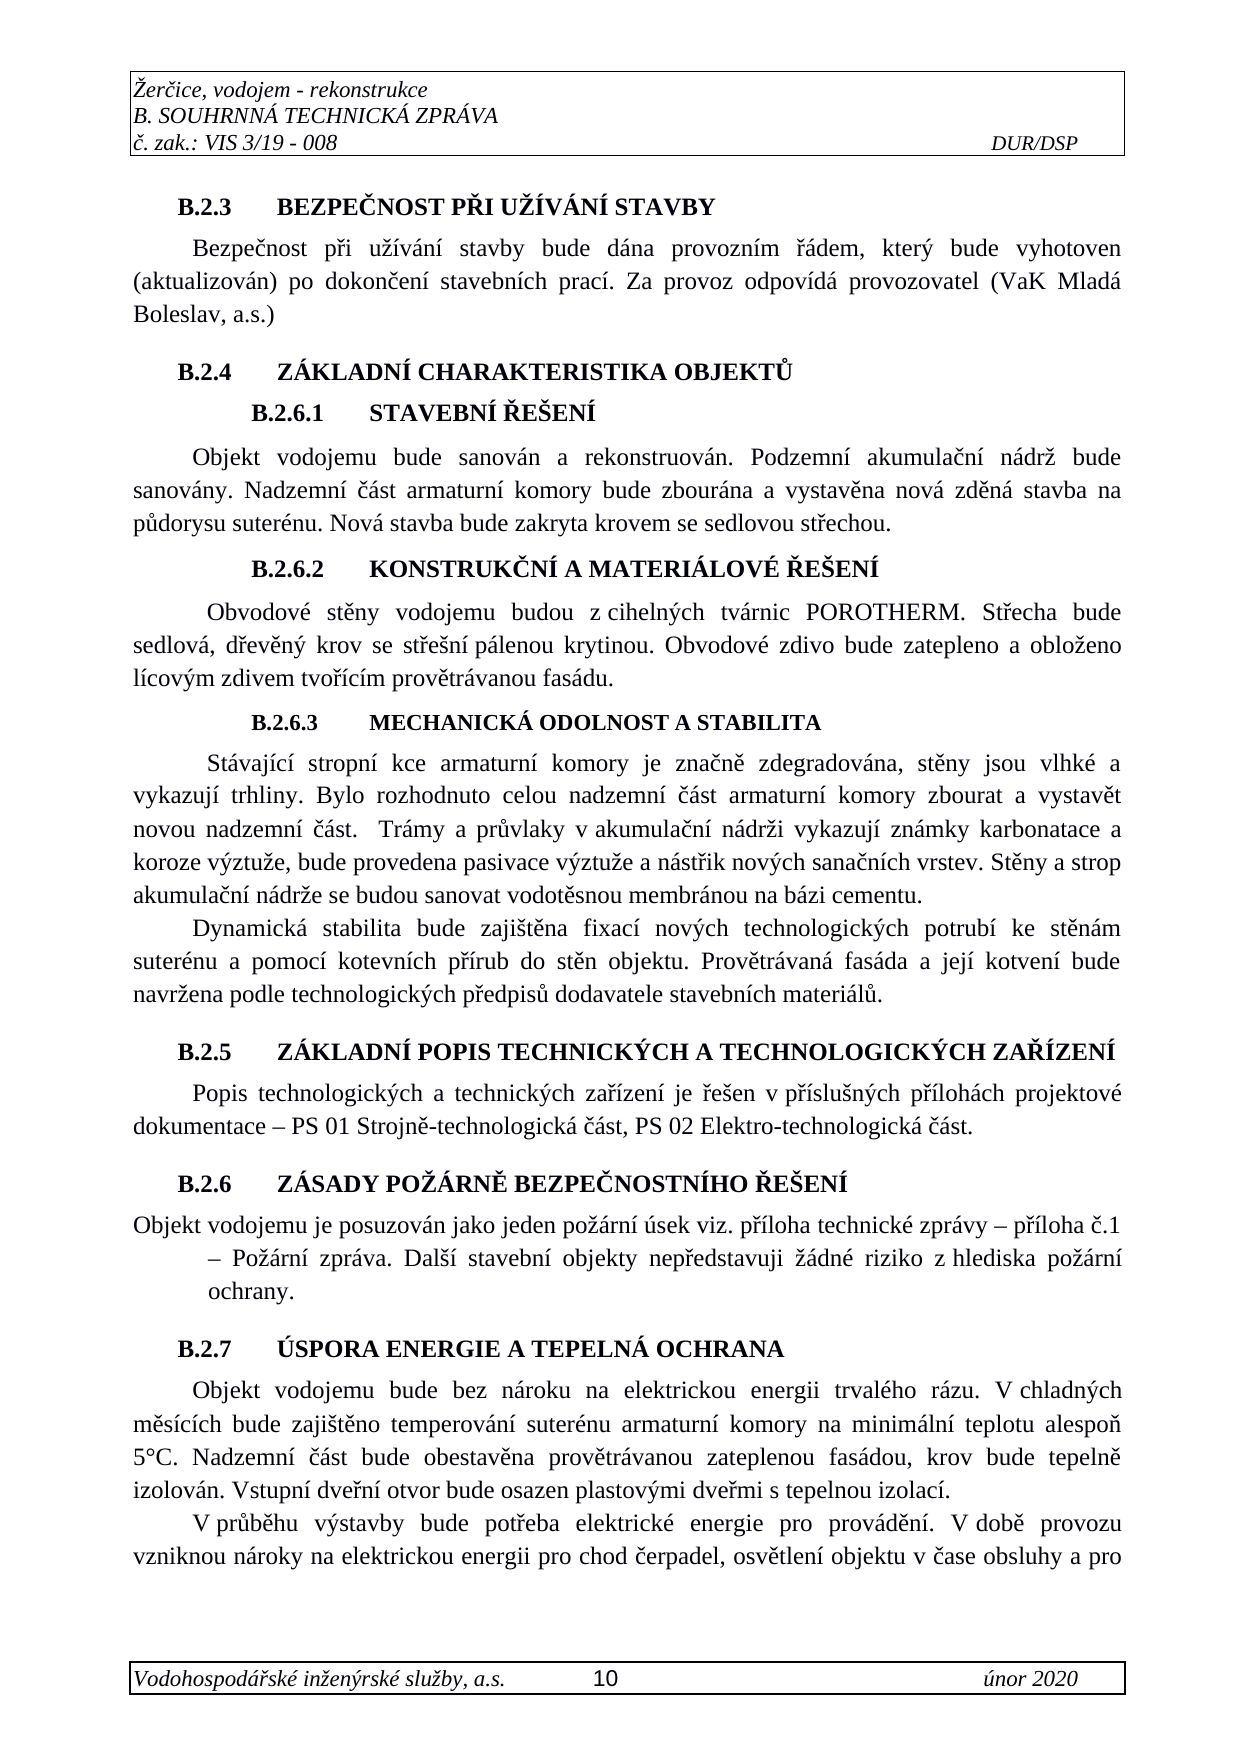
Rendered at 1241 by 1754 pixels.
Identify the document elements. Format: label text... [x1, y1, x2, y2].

subtitle ÚSPORA ENERGIE A TEPELNÁ OCHRANA [177, 1334, 1122, 1363]
subtitle ZÁKLADNÍ CHARAKTERISTIKA OBJEKTŮ [177, 357, 1122, 386]
subtitle ZÁKLADNÍ POPIS TECHNICKÝCH A TECHNOLOGICKÝCH ZAŘÍZENÍ [177, 1037, 1122, 1066]
text B.2.6.1 STAVEBNÍ ŘEŠENÍ [251, 398, 1122, 427]
text Stávající stropní kce armaturní komory je značně zdegradována, stěny jsou vlhké a vykazují trhliny. Bylo rozhodnuto celou nadzemní část armaturní komory zbourat a vystavět novou nadzemní část. Trámy a průvlaky v akumulační nádrži vykazují známky karbonatace a koroze výztuže, bude provedena pasivace výztuže a nástřik nových sanačních vrstev. Stěny a strop akumulační nádrže se budou sanovat vodotěsnou membránou na bázi cementu. [133, 748, 1122, 908]
text Dynamická stabilita bude zajištěna fixací nových technologických potrubí ke stěnám suterénu a pomocí kotevních přírub do stěn objektu. Provětrávaná fasáda a její kotvení bude navržena podle technologických předpisů dodavatele stavebních materiálů. [133, 913, 1122, 1007]
subtitle ZÁSADY POŽÁRNĚ BEZPEČNOSTNÍHO ŘEŠENÍ [177, 1169, 1122, 1198]
text Obvodové stěny vodojemu budou z cihelných tvárnic POROTHERM. Střecha bude sedlová, dřevěný krov se střešní pálenou krytinou. Obvodové zdivo bude zatepleno a obloženo lícovým zdivem tvořícím provětrávanou fasádu. [133, 597, 1122, 692]
subtitle BEZPEČNOST PŘI UŽÍVÁNÍ STAVBY [177, 192, 1122, 221]
text Bezpečnost při užívání stavby bude dána provozním řádem, který bude vyhotoven (aktualizován) po dokončení stavebních prací. Za provoz odpovídá provozovatel (VaK Mladá Boleslav, a.s.) [133, 233, 1122, 328]
subtitle B.2.6.3 MECHANICKÁ ODOLNOST A STABILITA [133, 709, 1122, 735]
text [133, 1508, 1122, 1569]
text Objekt vodojemu bude bez nároku na elektrickou energii trvalého rázu. V chladných měsících bude zajištěno temperování suterénu armaturní komory na minimální teplotu alespoň 5°C. Nadzemní část bude obestavěna provětrávanou zateplenou fasádou, krov bude tepelně izolován. Vstupní dveřní otvor bude osazen plastovými dveřmi s tepelnou izolací. [133, 1376, 1122, 1503]
text Objekt vodojemu je posuzován jako jeden požární úsek viz. příloha technické zprávy – příloha č.1 – Požární zpráva. Další stavební objekty nepředstavuji žádné riziko z hlediska požární ochrany. [133, 1210, 1122, 1305]
text Objekt vodojemu bude sanován a rekonstruován. Podzemní akumulační nádrž bude sanovány. Nadzemní část armaturní komory bude zbourána a vystavěna nová zděná stavba na půdorysu suterénu. Nová stavba bude zakryta krovem se sedlovou střechou. [133, 442, 1122, 537]
text Popis technologických a technických zařízení je řešen v příslušných přílohách projektové dokumentace – PS 01 Strojně-technologická část, PS 02 Elektro-technologická část. [133, 1078, 1122, 1140]
text B.2.6.2 KONSTRUKČNÍ A MATERIÁLOVÉ ŘEŠENÍ [133, 554, 1122, 582]
